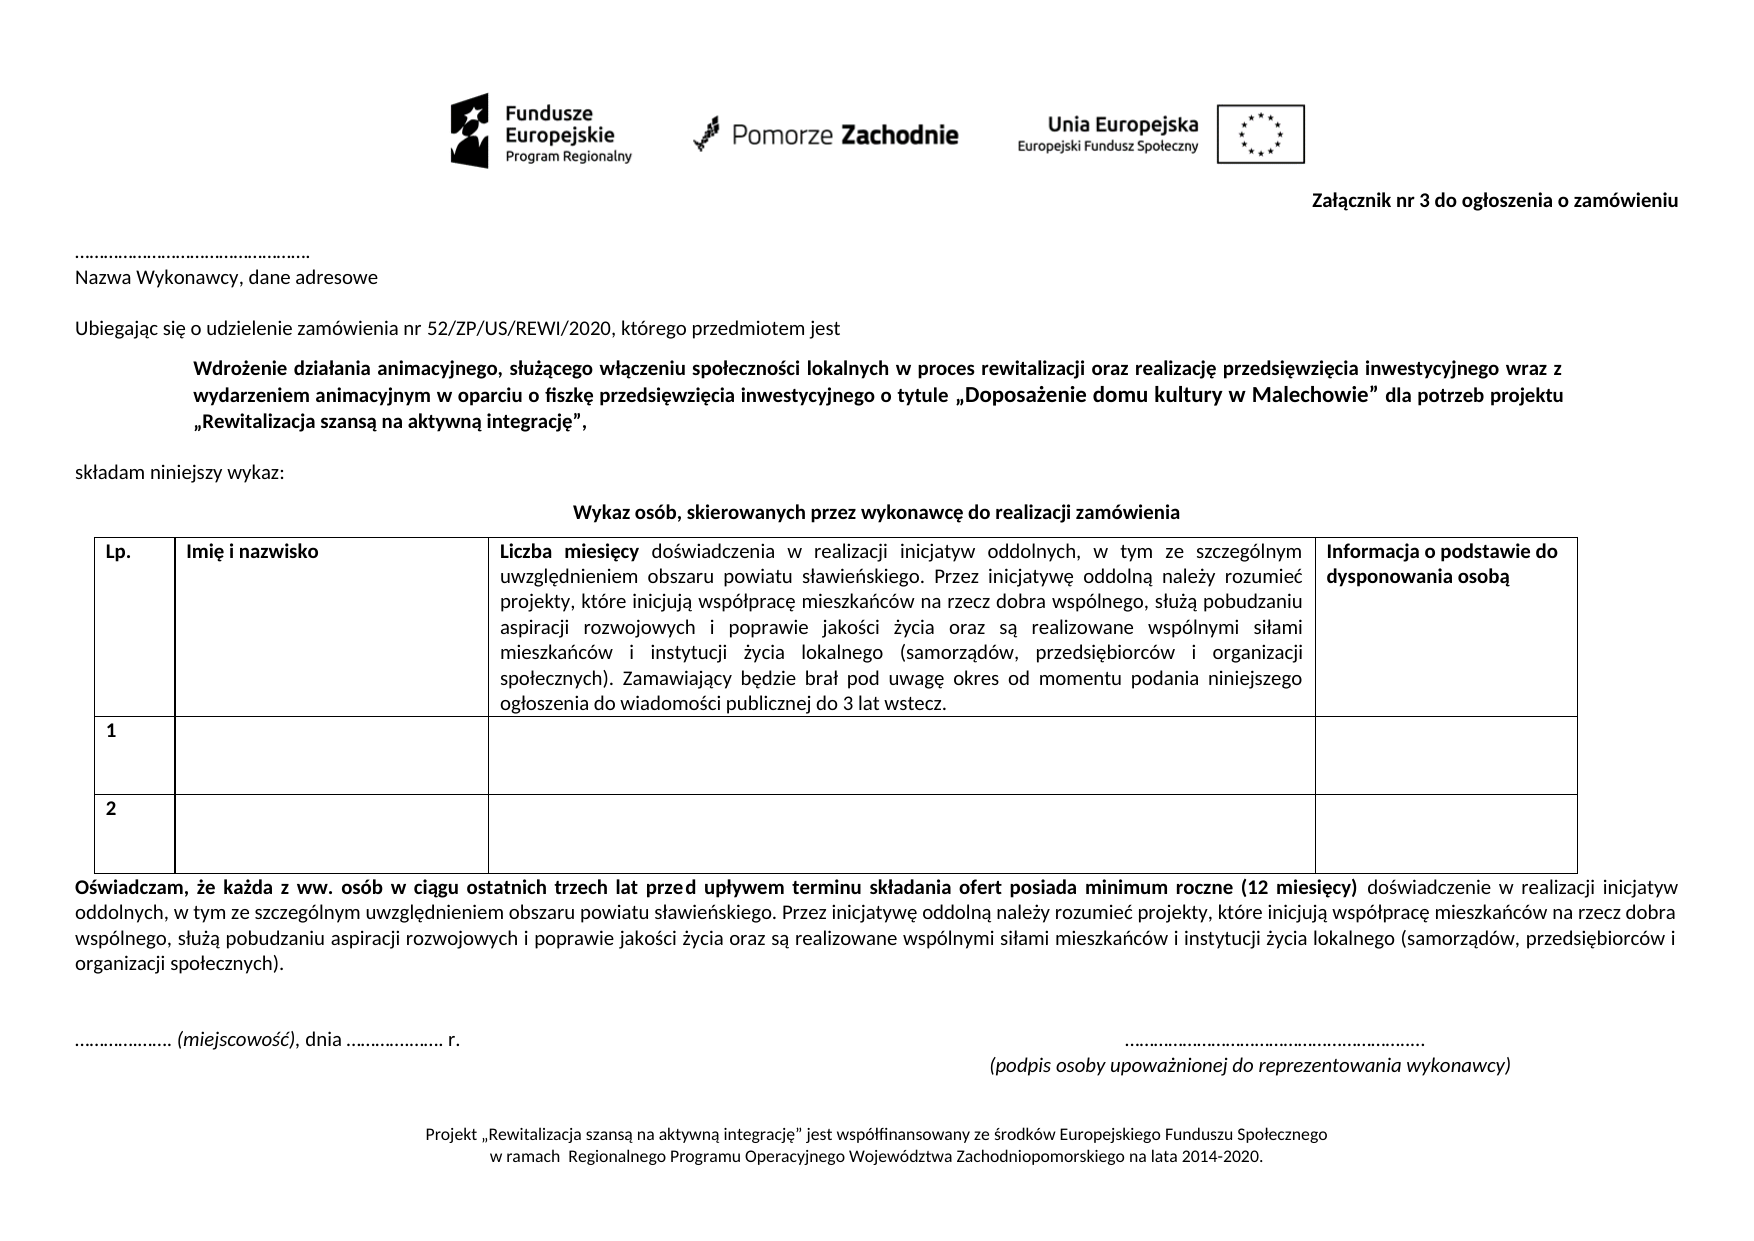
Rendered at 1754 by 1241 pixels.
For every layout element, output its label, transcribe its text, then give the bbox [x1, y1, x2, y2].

table_cell [176, 795, 488, 873]
table_cell [489, 717, 1315, 794]
table_cell [489, 795, 1315, 873]
text Wdrożenie działania animacyjnego, służącego włączeniu społeczności lokalnych w proces rewitalizacji oraz realizację przedsięwzięcia inwestycyjnego wraz z wydarzeniem animacyjnym w oparciu o fiszkę przedsięwzięcia inwestycyjnego o tytule „Doposażenie domu kultury w Malechowie” dla potrzeb projektu „Rewitalizacja szansą na aktywną integrację”, [193, 355, 1564, 433]
text Ubiegając się o udzielenie zamówienia nr 52/ZP/US/REWI/2020, którego przedmiotem jest [75, 315, 1679, 340]
table_cell [1316, 795, 1577, 873]
table_cell [1316, 717, 1577, 794]
table_cell 1 [95, 717, 174, 794]
table_header Lp. [95, 538, 174, 716]
text …………………………………………. [75, 238, 1679, 264]
table_header Informacja o podstawie do dysponowania osobą [1316, 538, 1577, 716]
table_header Imię i nazwisko [176, 538, 488, 716]
text ………….……. (miejscowość), dnia ………….……. r. ……………………………………...…………..… [75, 1027, 1679, 1052]
table_header Liczba miesięcy doświadczenia w realizacji inicjatyw oddolnych, w tym ze szczególnym uwzględnieniem obszaru powiatu sławieńskiego. Przez inicjatywę oddolną należy rozumieć projekty, które inicjują współpracę mieszkańców na rzecz dobra wspólnego, służą pobudzaniu aspiracji rozwojowych i poprawie jakości życia oraz są realizowane wspólnymi siłami mieszkańców i instytucji życia lokalnego (samorządów, przedsiębiorców i organizacji społecznych). Zamawiający będzie brał pod uwagę okres od momentu podania niniejszego ogłoszenia do wiadomości publicznej do 3 lat wstecz. [489, 538, 1315, 716]
table_cell 2 [95, 795, 174, 873]
text Załącznik nr 3 do ogłoszenia o zamówieniu [75, 188, 1679, 213]
picture [432, 73, 1322, 188]
subtitle Wykaz osób, skierowanych przez wykonawcę do realizacji zamówienia [75, 499, 1679, 524]
text Oświadczam, że każda z ww. osób w ciągu ostatnich trzech lat przed upływem terminu składania ofert posiada minimum roczne (12 miesięcy) doświadczenie w realizacji inicjatyw oddolnych, w tym ze szczególnym uwzględnieniem obszaru powiatu sławieńskiego. Przez inicjatywę oddolną należy rozumieć projekty, które inicjują współpracę mieszkańców na rzecz dobra wspólnego, służą pobudzaniu aspiracji rozwojowych i poprawie jakości życia oraz są realizowane wspólnymi siłami mieszkańców i instytucji życia lokalnego (samorządów, przedsiębiorców i organizacji społecznych). [75, 874, 1679, 976]
text (podpis osoby upoważnionej do reprezentowania wykonawcy) [75, 1052, 1679, 1077]
text Nazwa Wykonawcy, dane adresowe [75, 264, 1679, 289]
text składam niniejszy wykaz: [75, 459, 1679, 484]
table_cell [176, 717, 488, 794]
